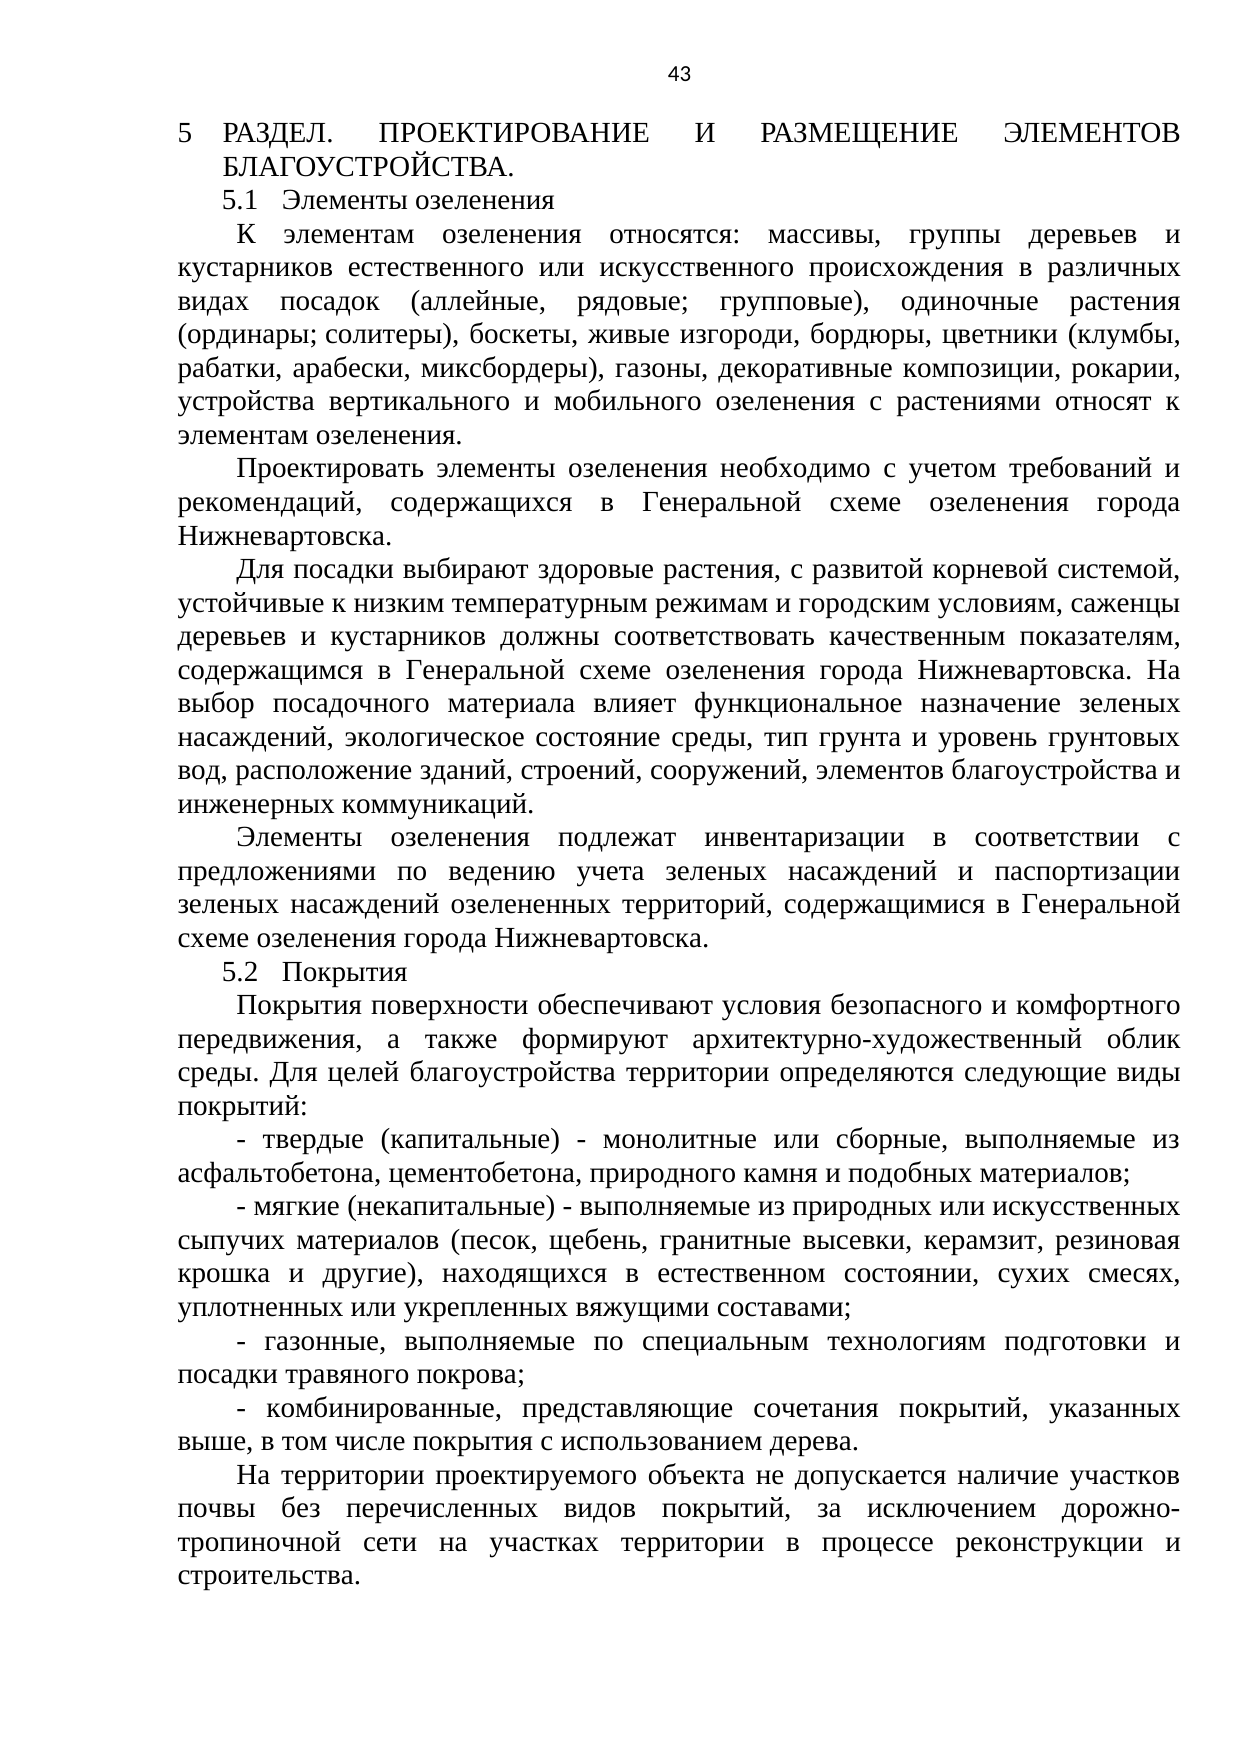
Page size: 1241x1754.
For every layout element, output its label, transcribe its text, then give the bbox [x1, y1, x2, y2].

text - твердые (капитальные) - монолитные или сборные, выполняемые из асфальтобетона, цементобетона, природного камня и подобных материалов; [177, 1121, 1181, 1188]
subtitle Элементы озеленения [222, 182, 1181, 216]
text Покрытия поверхности обеспечивают условия безопасного и комфортного передвижения, а также формируют архитектурно-художественный облик среды. Для целей благоустройства территории определяются следующие виды покрытий: [177, 987, 1181, 1121]
subtitle Покрытия [222, 954, 1181, 987]
text Элементы озеленения подлежат инвентаризации в соответствии с предложениями по ведению учета зеленых насаждений и паспортизации зеленых насаждений озелененных территорий, содержащимися в Генеральной схеме озеленения города Нижневартовска. [177, 819, 1181, 954]
text Проектировать элементы озеленения необходимо с учетом требований и рекомендаций, содержащихся в Генеральной схеме озеленения города Нижневартовска. [177, 451, 1181, 551]
text На территории проектируемого объекта не допускается наличие участков почвы без перечисленных видов покрытий, за исключением дорожно-тропиночной сети на участках территории в процессе реконструкции и строительства. [177, 1457, 1181, 1591]
text К элементам озеленения относятся: массивы, группы деревьев и кустарников естественного или искусственного происхождения в различных видах посадок (аллейные, рядовые; групповые), одиночные растения (ординары; солитеры), боскеты, живые изгороди, бордюры, цветники (клумбы, рабатки, арабески, миксбордеры), газоны, декоративные композиции, рокарии, устройства вертикального и мобильного озеленения с растениями относят к элементам озеленения. [177, 216, 1181, 451]
text - газонные, выполняемые по специальным технологиям подготовки и посадки травяного покрова; [177, 1323, 1181, 1390]
text Для посадки выбирают здоровые растения, с развитой корневой системой, устойчивые к низким температурным режимам и городским условиям, саженцы деревьев и кустарников должны соответствовать качественным показателям, содержащимся в Генеральной схеме озеленения города Нижневартовска. На выбор посадочного материала влияет функциональное назначение зеленых насаждений, экологическое состояние среды, тип грунта и уровень грунтовых вод, расположение зданий, строений, сооружений, элементов благоустройства и инженерных коммуникаций. [177, 551, 1181, 819]
text - комбинированные, представляющие сочетания покрытий, указанных выше, в том числе покрытия с использованием дерева. [177, 1390, 1181, 1457]
subtitle Раздел. Проектирование и размещение элементов благоустройства. [177, 115, 1181, 182]
text - мягкие (некапитальные) - выполняемые из природных или искусственных сыпучих материалов (песок, щебень, гранитные высевки, керамзит, резиновая крошка и другие), находящихся в естественном состоянии, сухих смесях, уплотненных или укрепленных вяжущими составами; [177, 1188, 1181, 1323]
